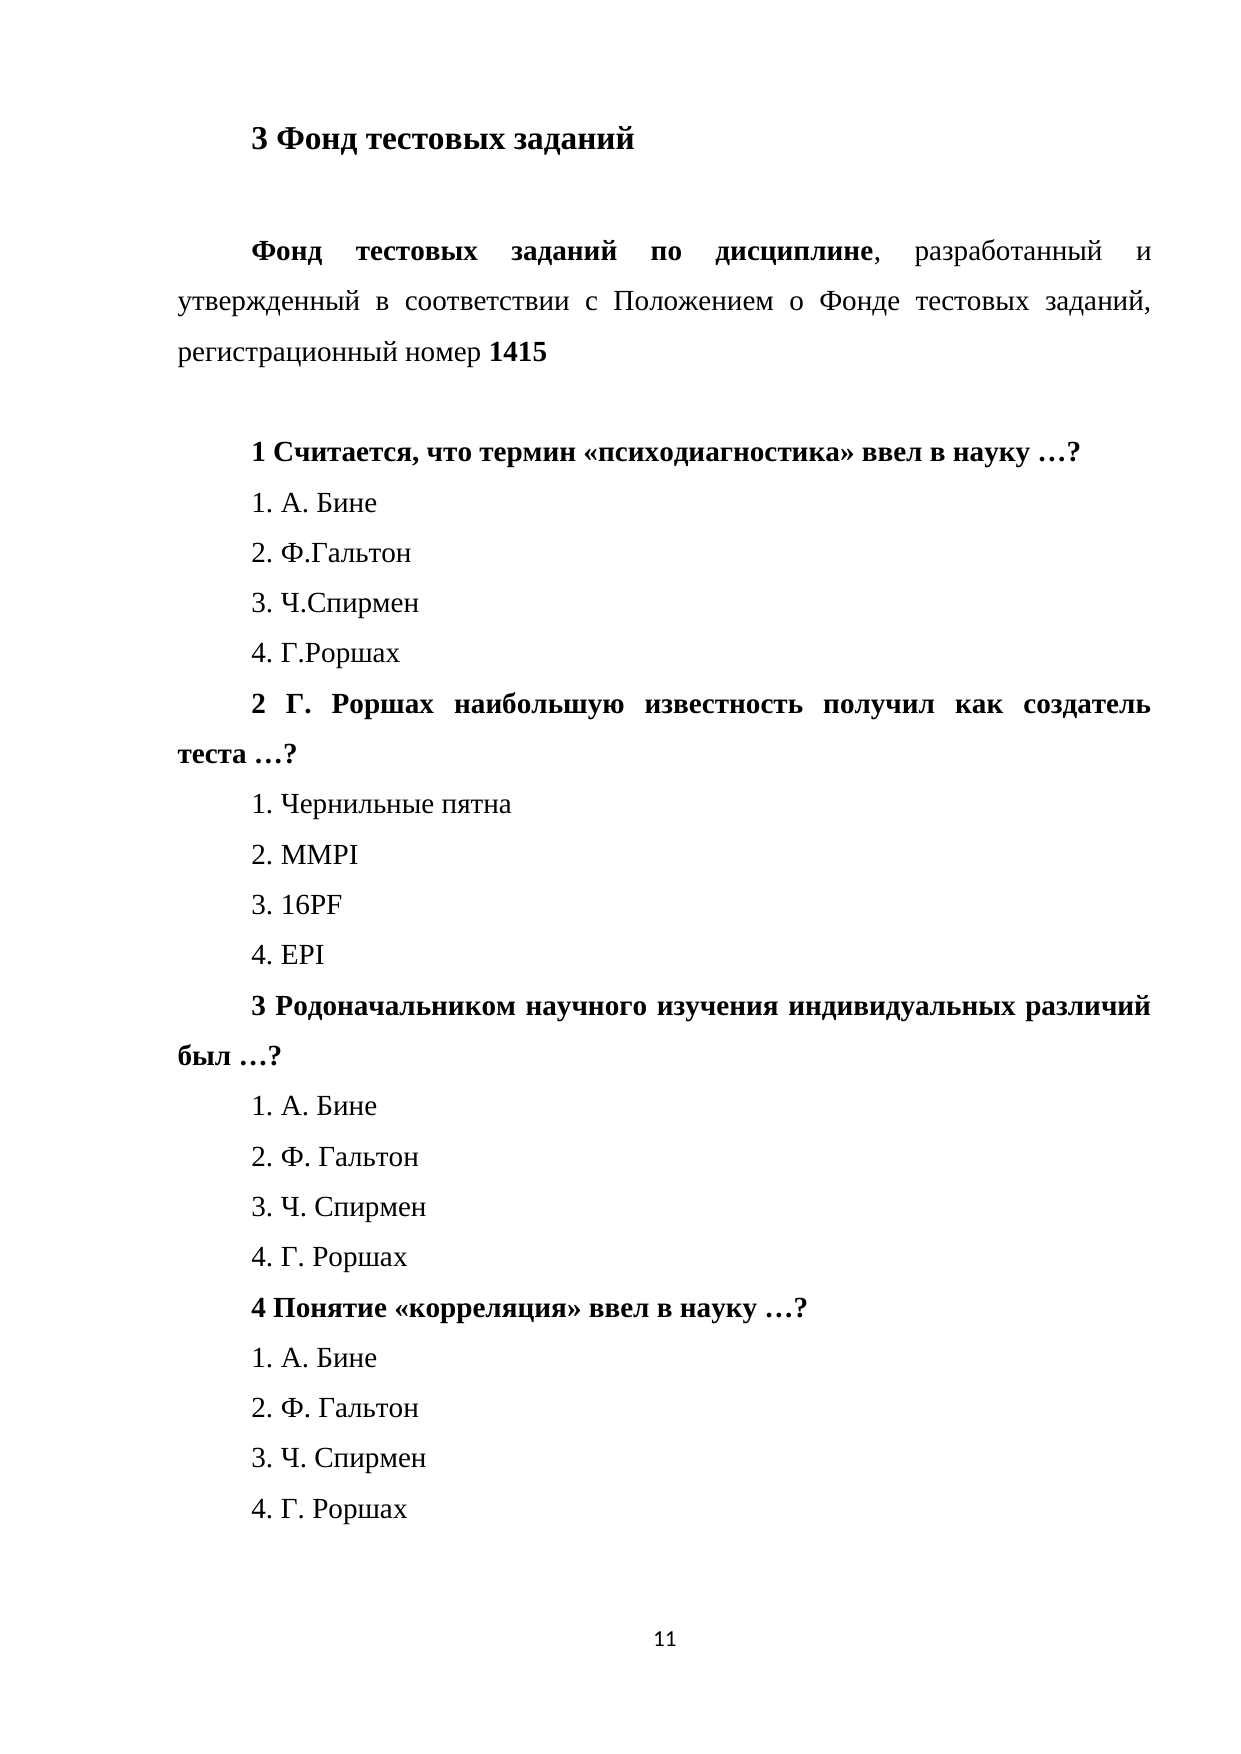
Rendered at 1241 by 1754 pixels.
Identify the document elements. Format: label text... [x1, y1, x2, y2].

subtitle 3 Фонд тестовых заданий [177, 118, 1152, 156]
list Ф.Гальтон [177, 535, 1152, 568]
text 3 Родоначальником научного изучения индивидуальных различий был …? [177, 988, 1152, 1072]
list Ф. Гальтон [177, 1139, 1152, 1172]
list EPI [177, 937, 1152, 971]
list Г.Роршах [177, 636, 1152, 669]
text 1 Считается, что термин «психодиагностика» ввел в науку …? [177, 434, 1152, 468]
list ММPI [177, 837, 1152, 870]
list Ф. Гальтон [177, 1390, 1152, 1424]
list Чернильные пятна [177, 787, 1152, 820]
list Ч. Спирмен [177, 1189, 1152, 1223]
text 4 Понятие «корреляция» ввел в науку …? [177, 1290, 1152, 1323]
text 2 Г. Роршах наибольшую известность получил как создатель теста …? [177, 686, 1152, 770]
list Г. Роршах [177, 1491, 1152, 1524]
list А. Бине [177, 1340, 1152, 1373]
list Ч. Спирмен [177, 1441, 1152, 1474]
list 16PF [177, 887, 1152, 921]
text Фонд тестовых заданий по дисциплине, разработанный и утвержденный в соответствии с Положением о Фонде тестовых заданий, регистрационный номер 1415 [177, 233, 1152, 367]
list Ч.Спирмен [177, 585, 1152, 619]
list А. Бине [177, 485, 1152, 518]
list А. Бине [177, 1088, 1152, 1122]
list Г. Роршах [177, 1239, 1152, 1273]
